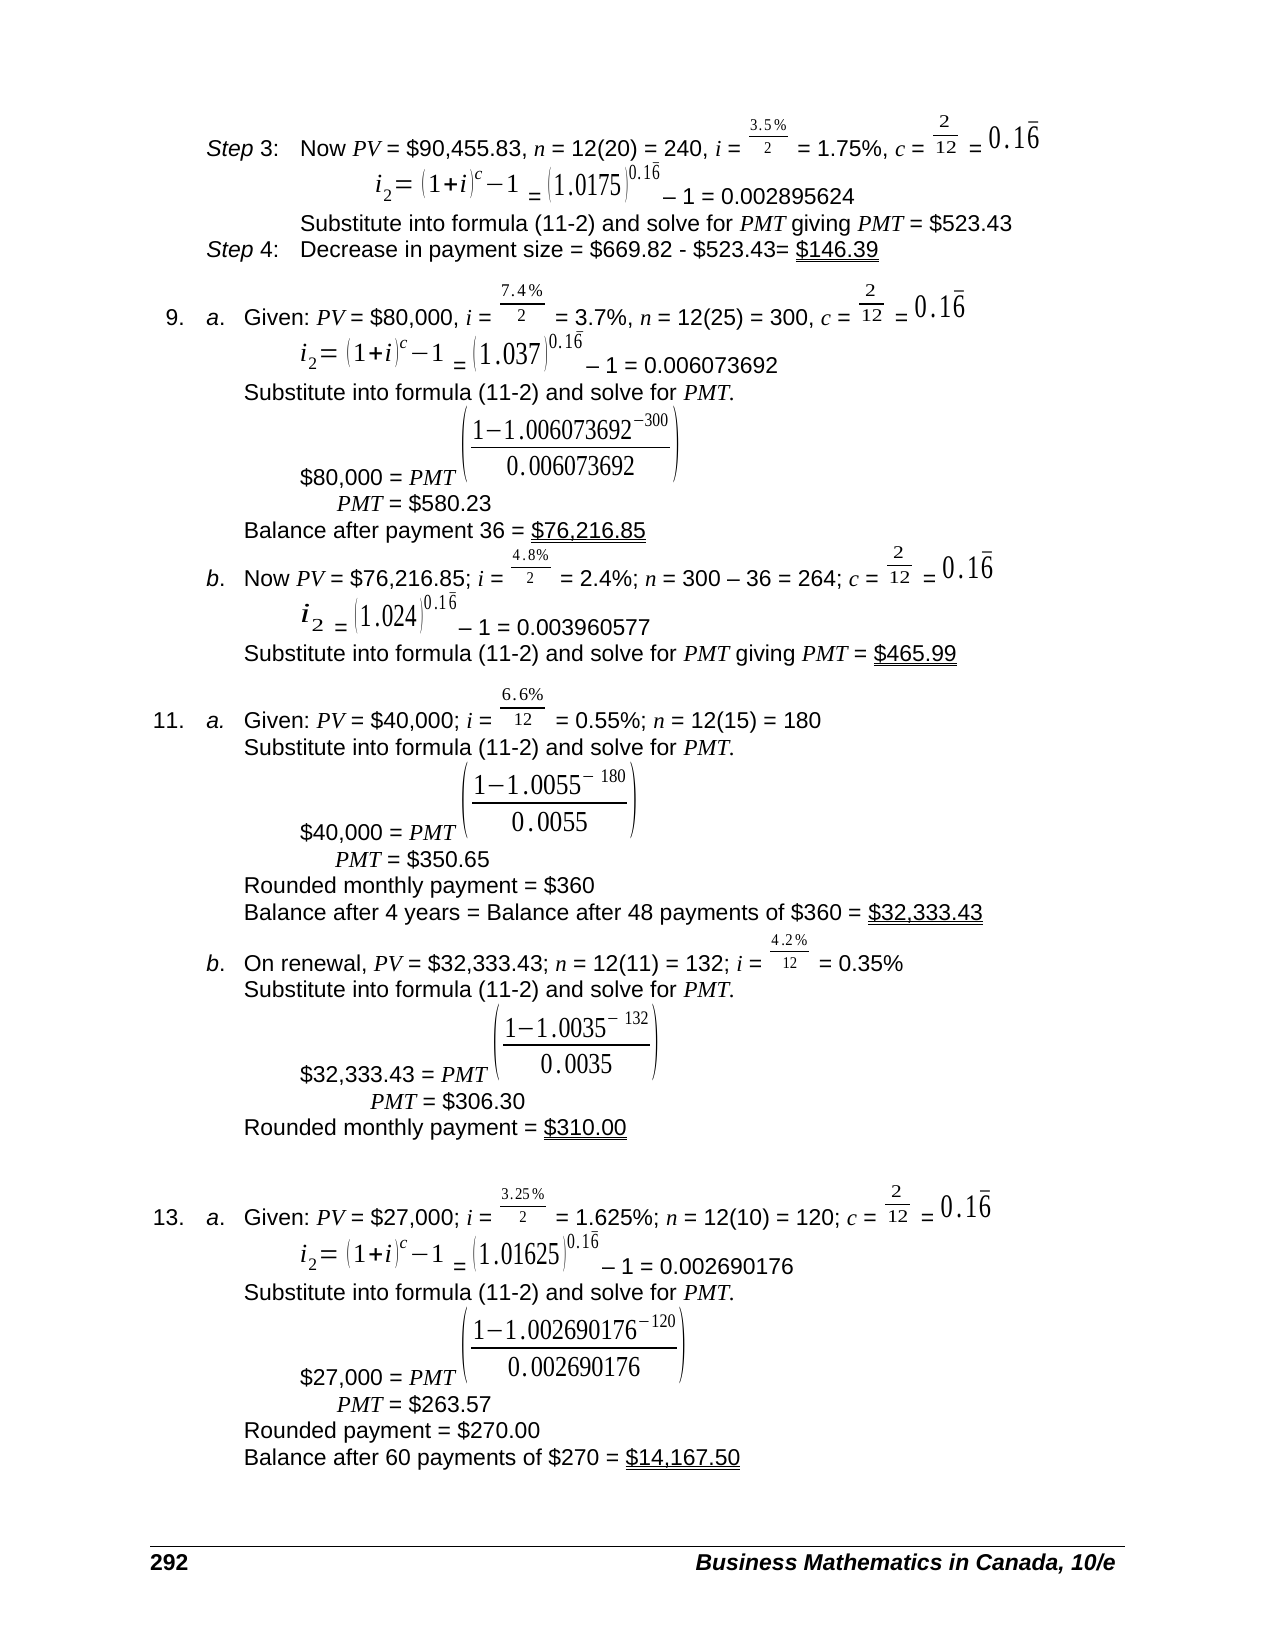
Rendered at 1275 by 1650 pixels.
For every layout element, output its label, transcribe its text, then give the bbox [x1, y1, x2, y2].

text Substitute into formula (11-2) and solve for PMT giving PMT = $523.43 [150, 210, 1125, 236]
text = – 1 = 0.003960577 [150, 592, 1125, 640]
text Substitute into formula (11-2) and solve for PMT giving PMT = $465.99 [150, 640, 1125, 667]
text Balance after 60 payments of $270 = $14,167.50 [150, 1443, 1125, 1470]
text Rounded monthly payment = $310.00 [150, 1114, 1125, 1141]
text Rounded monthly payment = $360 [150, 872, 1125, 898]
text = – 1 = 0.002690176 [150, 1231, 1125, 1279]
text PMT = $263.57 [150, 1391, 1125, 1417]
text 13. a. Given: PV = $27,000; i = = 1.625%; n = 12(10) = 120; c = = [150, 1182, 1125, 1231]
text $40,000 = PMT [150, 760, 1125, 846]
text $80,000 = PMT [150, 405, 1125, 490]
text PMT = $350.65 [150, 846, 1125, 872]
text Rounded payment = $270.00 [150, 1417, 1125, 1443]
text Substitute into formula (11-2) and solve for PMT. [150, 378, 1125, 405]
text = – 1 = 0.006073692 [150, 330, 1125, 378]
text Substitute into formula (11-2) and solve for PMT. [150, 976, 1125, 1003]
text Substitute into formula (11-2) and solve for PMT. [150, 1279, 1125, 1306]
text PMT = $580.23 [150, 490, 1125, 517]
text Balance after 4 years = Balance after 48 payments of $360 = $32,333.43 [150, 898, 1125, 925]
text b. Now PV = $76,216.85; i = = 2.4%; n = 300 – 36 = 264; c = = [150, 543, 1125, 592]
text $27,000 = PMT [150, 1306, 1125, 1391]
text Substitute into formula (11-2) and solve for PMT. [150, 734, 1125, 760]
text 11. a. Given: PV = $40,000; i = = 0.55%; n = 12(15) = 180 [150, 685, 1125, 734]
text $32,333.43 = PMT [150, 1003, 1125, 1088]
text Step 4: Decrease in payment size = $669.82 - $523.43= $146.39 [150, 236, 1125, 262]
text Step 3: Now PV = $90,455.83, n = 12(20) = 240, i = = 1.75%, c = = [150, 112, 1125, 161]
text PMT = $306.30 [150, 1088, 1125, 1114]
text = – 1 = 0.002895624 [150, 161, 1125, 210]
text b. On renewal, PV = $32,333.43; n = 12(11) = 132; i = = 0.35% [150, 931, 1125, 976]
text Balance after payment 36 = $76,216.85 [150, 517, 1125, 543]
text 9. a. Given: PV = $80,000, i = = 3.7%, n = 12(25) = 300, c = = [150, 281, 1125, 330]
